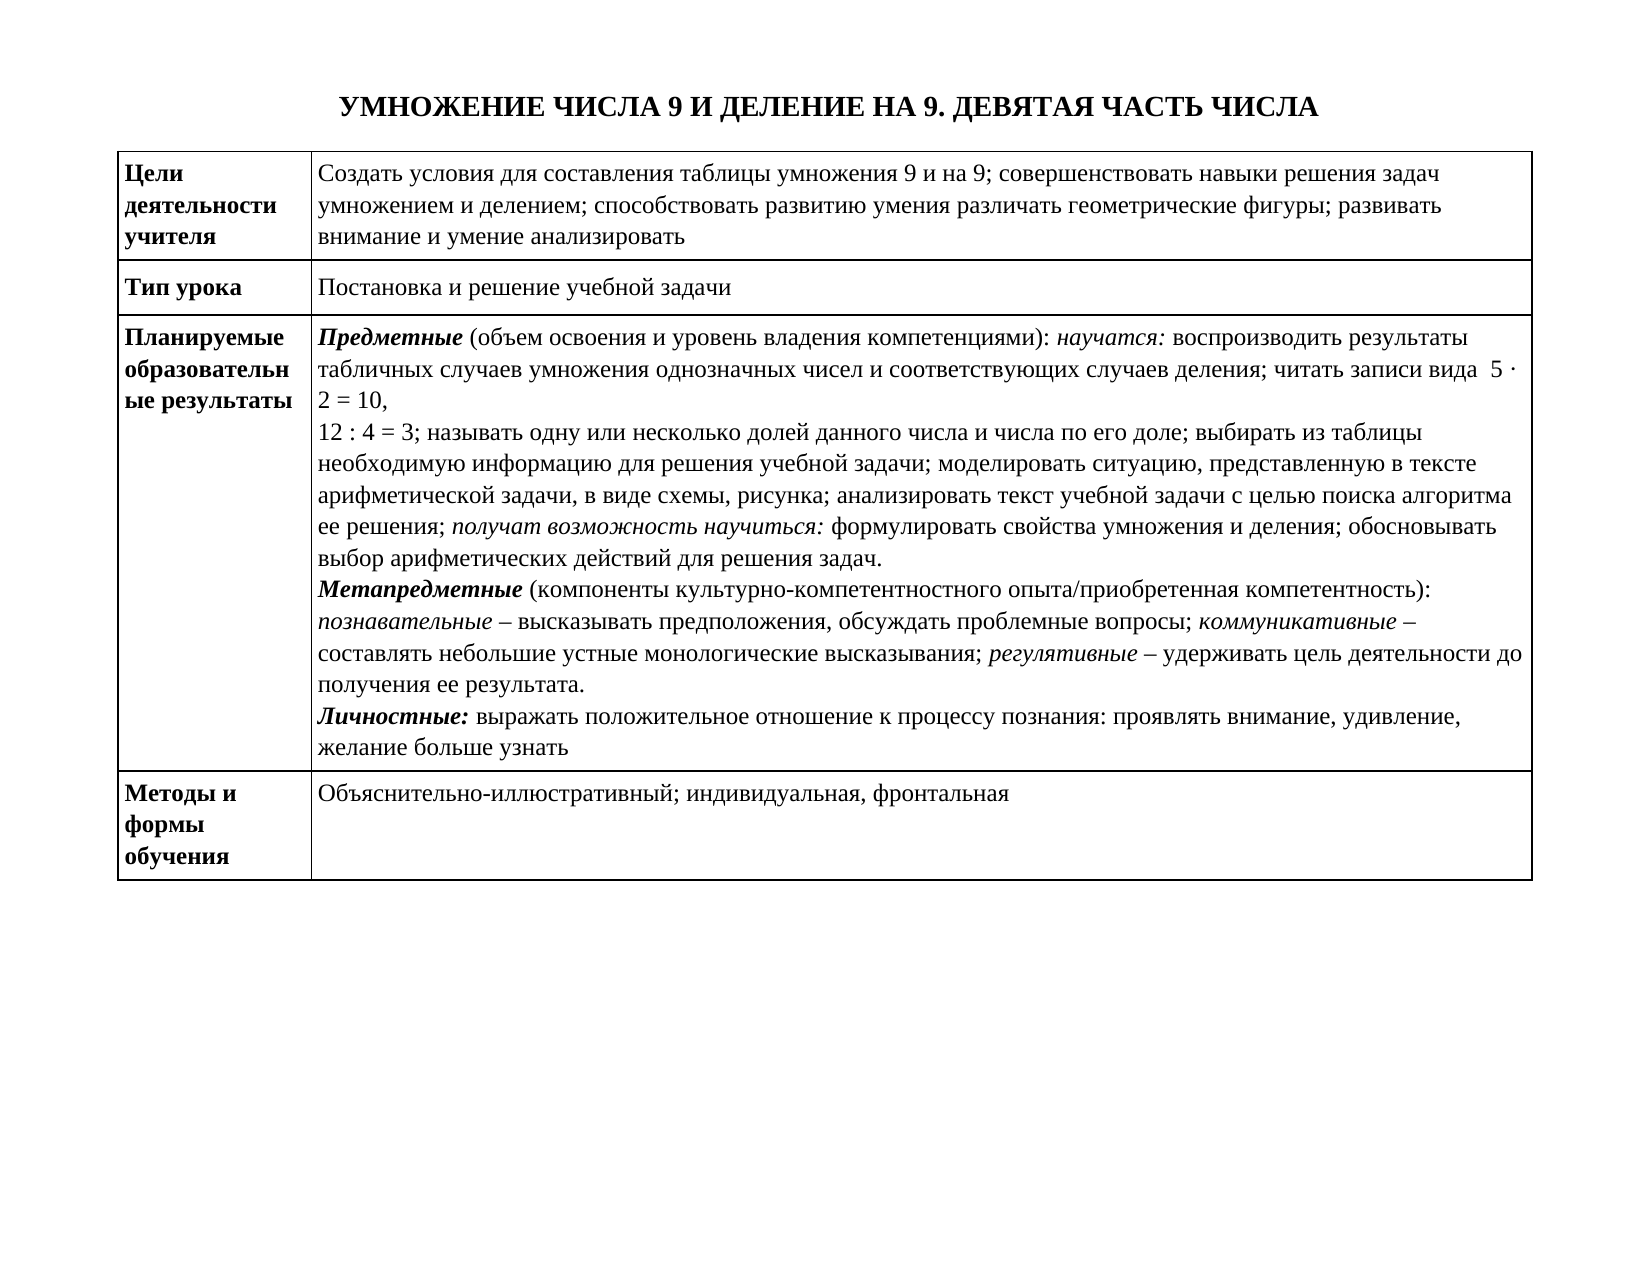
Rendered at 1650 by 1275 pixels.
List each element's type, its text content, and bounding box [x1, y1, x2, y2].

table_cell Планируемые образовательные результаты [119, 316, 311, 770]
table_header Цели деятельности учителя [119, 152, 311, 259]
text Умножение числа 9 и деление на 9. Девятая часть числа [118, 89, 1532, 122]
table_cell Тип урока [119, 261, 311, 314]
table_header Создать условия для составления таблицы умножения 9 и на 9; совершенствовать навыки решения задач умножением и делением; способствовать развитию умения различать геометрические фигуры; развивать внимание и умение анализировать [312, 152, 1531, 259]
table_cell Постановка и решение учебной задачи [312, 261, 1531, 314]
table_cell Объяснительно-иллюстративный; индивидуальная, фронтальная [312, 772, 1531, 879]
table_cell Методы и формы обучения [119, 772, 311, 879]
table_cell Предметные (объем освоения и уровень владения компетенциями): научатся: воспроизводить результаты табличных случаев умножения однозначных чисел и соответствующих случаев деления; читать записи вида 5 · 2 = 10, 12 : 4 = 3; называть одну или несколько долей данного числа и числа по его доле; выбирать из таблицы необходимую информацию для решения учебной задачи; моделировать ситуацию, представленную в тексте арифметической задачи, в виде схемы, рисунка; анализировать текст учебной задачи с целью поиска алгоритма ее решения; получат возможность научиться: формулировать свойства умножения и деления; обосновывать выбор арифметических действий для решения задач. Метапредметные (компоненты культурно-компетентностного опыта/приобретенная компетентность): познавательные – высказывать предположения, обсуждать проблемные вопросы; коммуникативные – составлять небольшие устные монологические высказывания; регулятивные – удерживать цель деятельности до получения ее результата. Личностные: выражать положительное отношение к процессу познания: проявлять внимание, удивление, желание больше узнать [312, 316, 1531, 770]
